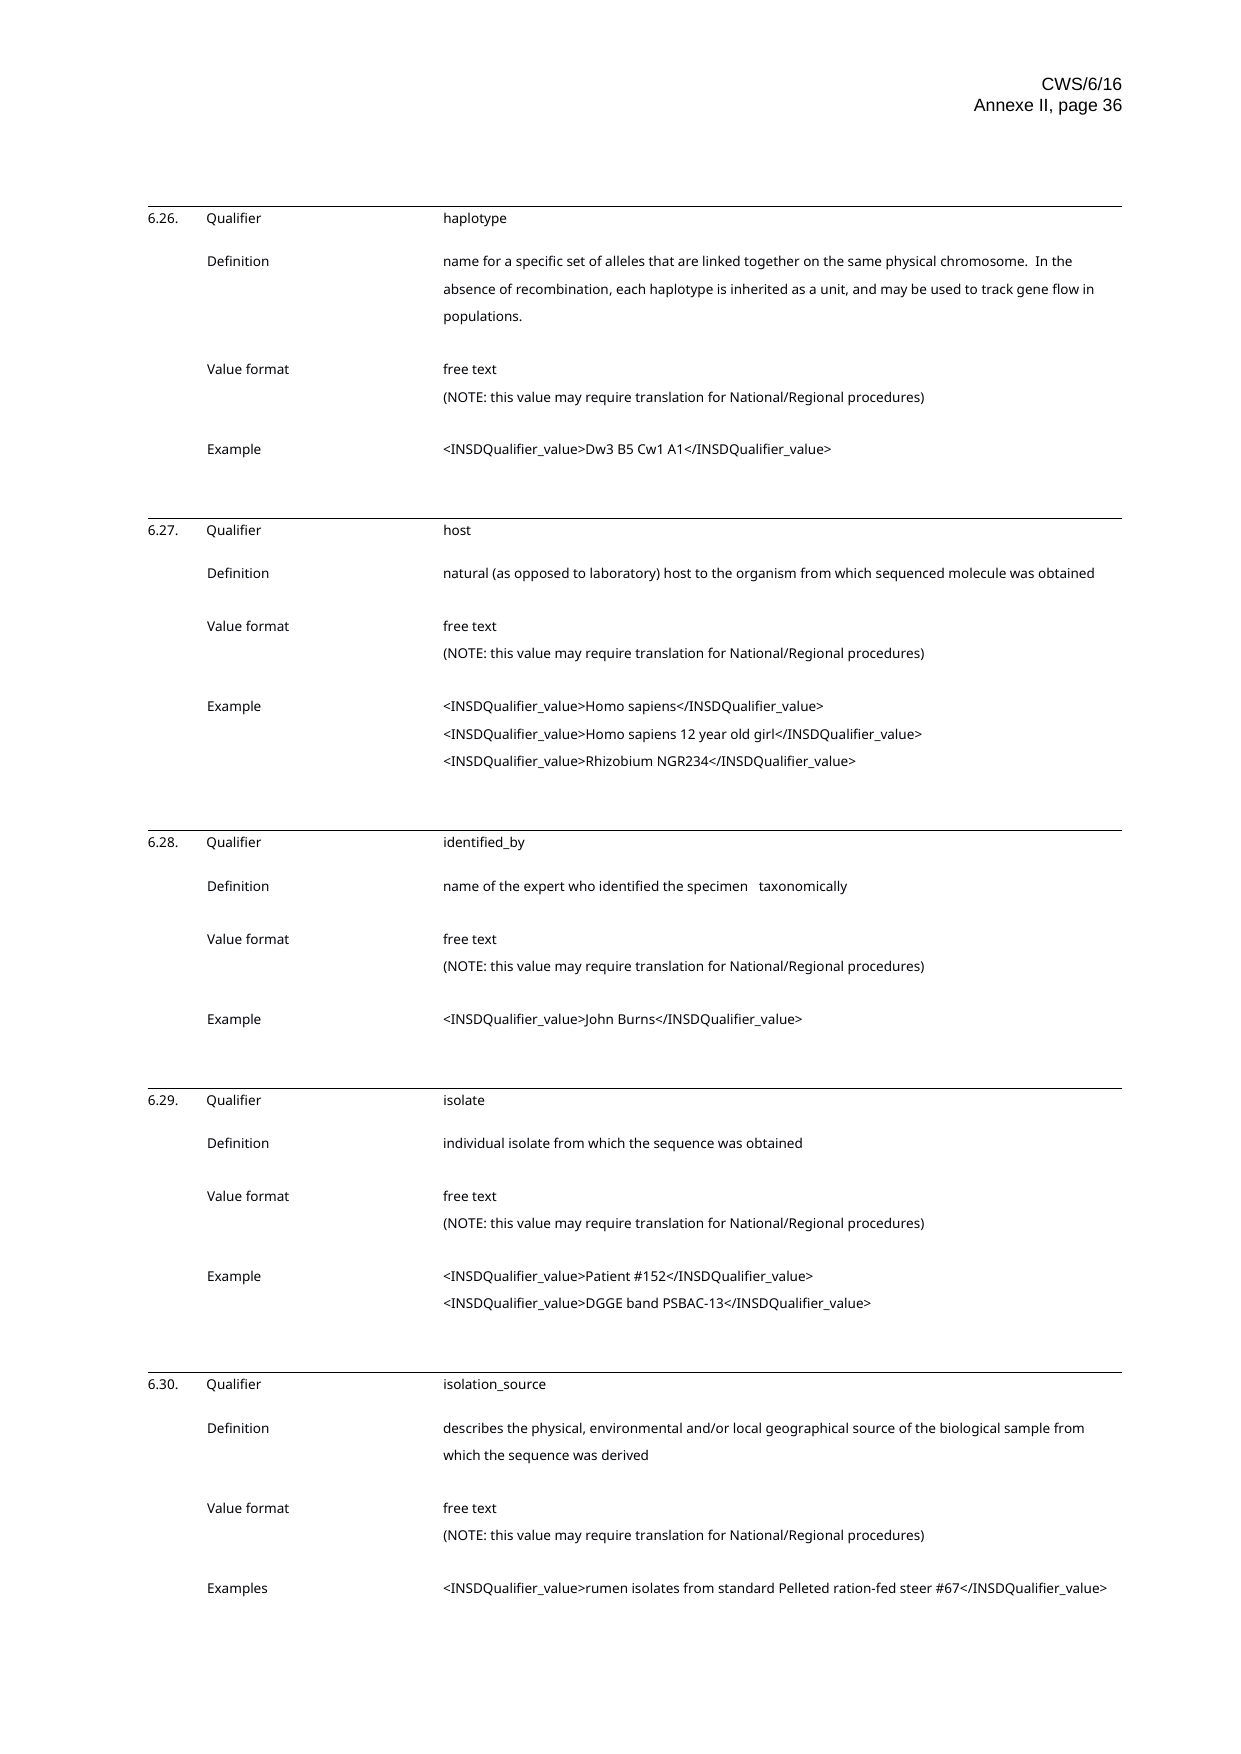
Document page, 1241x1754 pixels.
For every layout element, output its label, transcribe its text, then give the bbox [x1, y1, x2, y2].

text Qualifier isolation_source [148, 1373, 1122, 1393]
text Qualifier haplotype [148, 207, 1122, 227]
text Definition name of the expert who identified the specimen taxonomically [207, 876, 1122, 895]
text Value format free text (NOTE: this value may require translation for National/Regional procedures) [207, 1499, 1122, 1545]
text Example <INSDQualifier_value>Homo sapiens</INSDQualifier_value> [207, 697, 1122, 716]
text Value format free text (NOTE: this value may require translation for National/Regional procedures) [207, 360, 1122, 406]
text Examples <INSDQualifier_value>rumen isolates from standard Pelleted ration-fed steer #67</INSDQualifier_value> [207, 1579, 1122, 1597]
text Definition individual isolate from which the sequence was obtained [207, 1134, 1122, 1152]
text Definition name for a specific set of alleles that are linked together on the same physical chromosome. In the absence of recombination, each haplotype is inherited as a unit, and may be used to track gene flow in populations. [207, 252, 1122, 326]
text Example <INSDQualifier_value>Patient #152</INSDQualifier_value> [207, 1267, 1122, 1285]
text Definition natural (as opposed to laboratory) host to the organism from which sequenced molecule was obtained [207, 564, 1122, 583]
text <INSDQualifier_value>Homo sapiens 12 year old girl</INSDQualifier_value> [443, 725, 1122, 743]
text Value format free text (NOTE: this value may require translation for National/Regional procedures) [207, 1187, 1122, 1233]
text Qualifier identified_by [148, 831, 1122, 851]
text Value format free text (NOTE: this value may require translation for National/Regional procedures) [207, 929, 1122, 976]
text <INSDQualifier_value>DGGE band PSBAC-13</INSDQualifier_value> [443, 1294, 1122, 1313]
text Definition describes the physical, environmental and/or local geographical source of the biological sample from which the sequence was derived [207, 1418, 1122, 1464]
text Qualifier isolate [148, 1089, 1122, 1109]
text Example <INSDQualifier_value>John Burns</INSDQualifier_value> [207, 1010, 1122, 1028]
text Example <INSDQualifier_value>Dw3 B5 Cw1 A1</INSDQualifier_value> [207, 440, 1122, 458]
text <INSDQualifier_value>Rhizobium NGR234</INSDQualifier_value> [443, 752, 1122, 771]
text Qualifier host [148, 519, 1122, 539]
text Value format free text (NOTE: this value may require translation for National/Regional procedures) [207, 617, 1122, 663]
